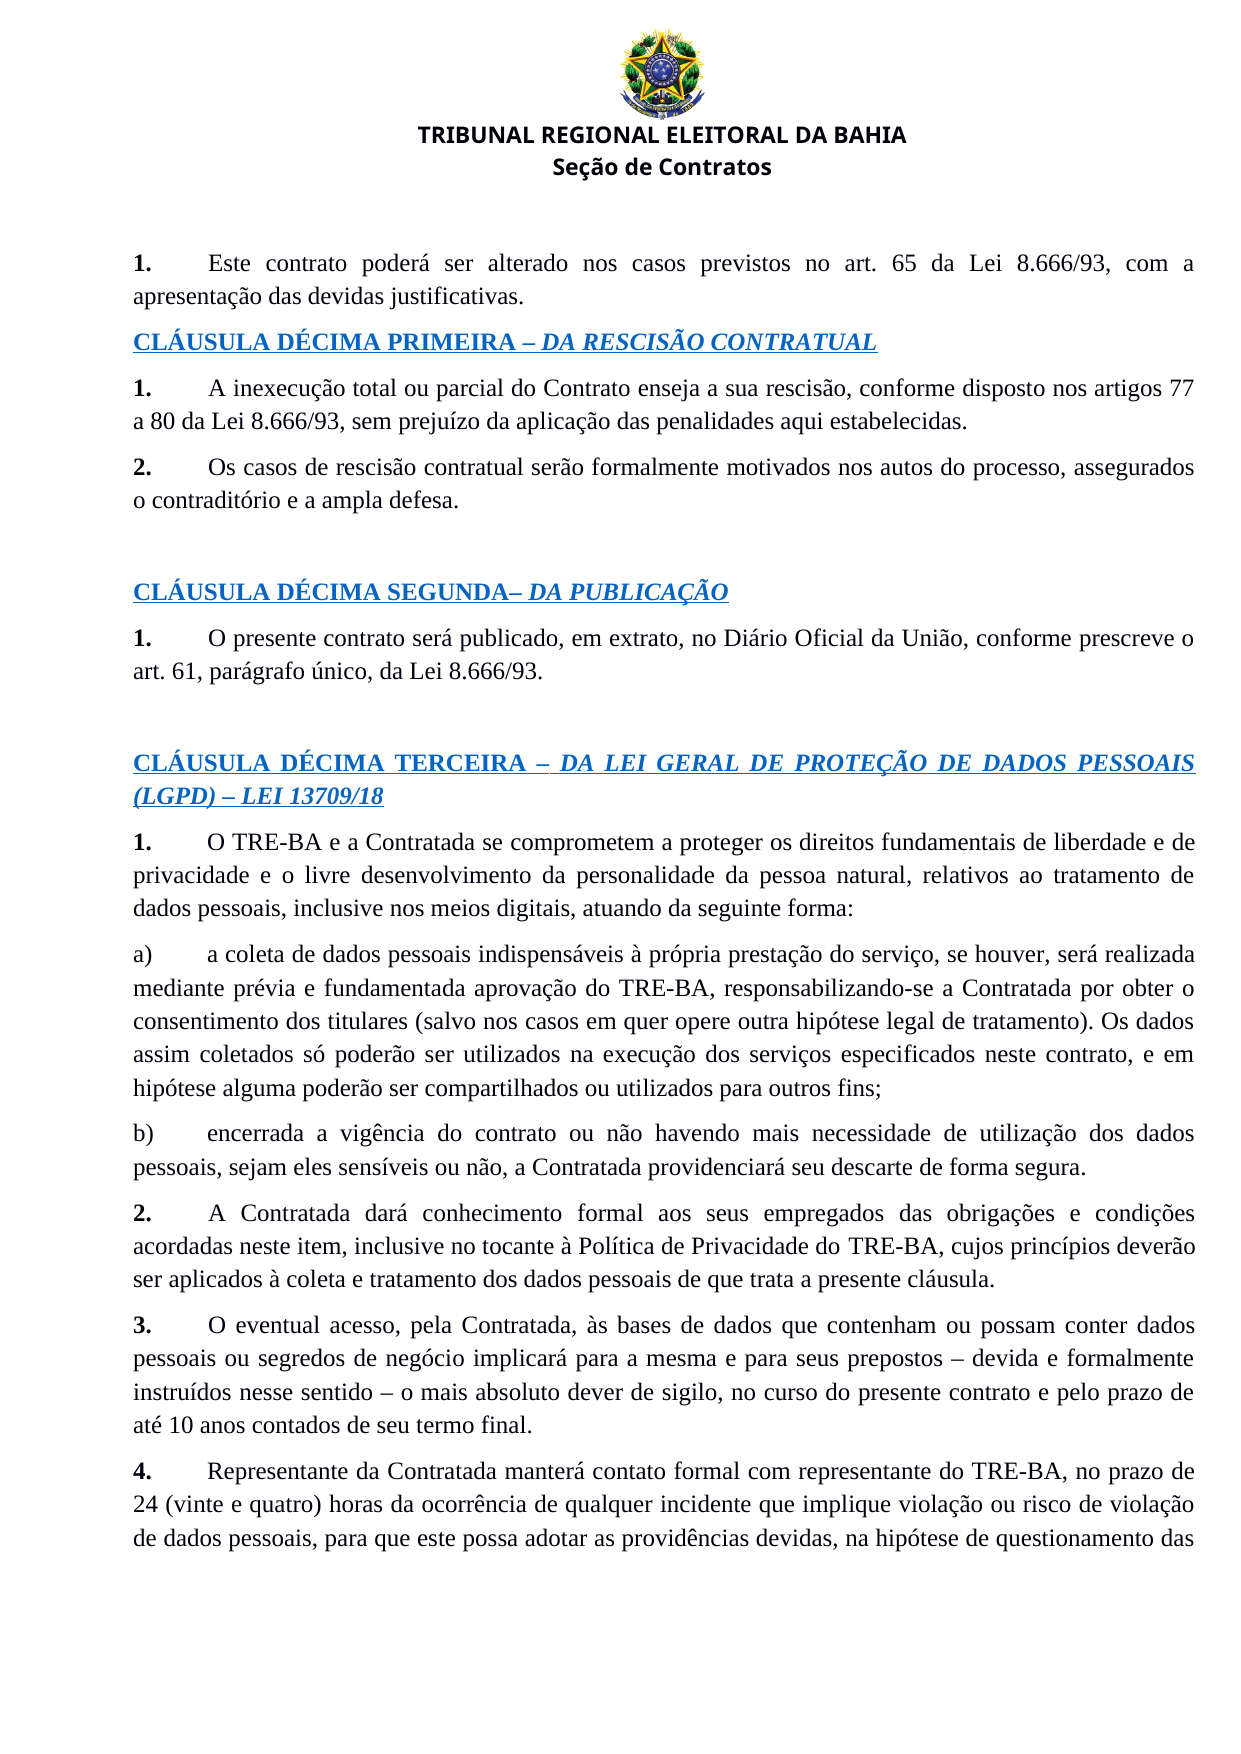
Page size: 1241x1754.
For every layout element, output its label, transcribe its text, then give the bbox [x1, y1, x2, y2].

text 2. Os casos de rescisão contratual serão formalmente motivados nos autos do processo, assegurados o contraditório e a ampla defesa. [133, 448, 1196, 515]
text 1. A inexecução total ou parcial do Contrato enseja a sua rescisão, conforme disposto nos artigos 77 a 80 da Lei 8.666/93, sem prejuízo da aplicação das penalidades aqui estabelecidas. [133, 369, 1196, 436]
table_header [121, 1453, 1207, 1553]
text 1. O TRE-BA e a Contratada se comprometem a proteger os direitos fundamentais de liberdade e de privacidade e o livre desenvolvimento da personalidade da pessoa natural, relativos ao tratamento de dados pessoais, inclusive nos meios digitais, atuando da seguinte forma: [133, 823, 1196, 923]
text 2. A Contratada dará conhecimento formal aos seus empregados das obrigações e condições acordadas neste item, inclusive no tocante à Política de Privacidade do TRE-BA, cujos princípios deverão ser aplicados à coleta e tratamento dos dados pessoais de que trata a presente cláusula. [133, 1194, 1196, 1294]
text 3. O eventual acesso, pela Contratada, às bases de dados que contenham ou possam conter dados pessoais ou segredos de negócio implicará para a mesma e para seus prepostos – devida e formalmente instruídos nesse sentido – o mais absoluto dever de sigilo, no curso do presente contrato e pelo prazo de até 10 anos contados de seu termo final. [133, 1307, 1196, 1440]
text 1. O presente contrato será publicado, em extrato, no Diário Oficial da União, conforme prescreve o art. 61, parágrafo único, da Lei 8.666/93. [133, 619, 1196, 686]
text b) encerrada a vigência do contrato ou não havendo mais necessidade de utilização dos dados pessoais, sejam eles sensíveis ou não, a Contratada providenciará seu descarte de forma segura. [133, 1115, 1196, 1182]
text CLÁUSULA DÉCIMA PRIMEIRA – DA RESCISÃO CONTRATUAL [133, 323, 1196, 357]
text CLÁUSULA DÉCIMA TERCEIRA – DA LEI GERAL DE PROTEÇÃO DE DADOS PESSOAIS (LGPD) – LEI 13709/18 [133, 774, 1196, 811]
text a) a coleta de dados pessoais indispensáveis à própria prestação do serviço, se houver, será realizada mediante prévia e fundamentada aprovação do TRE-BA, responsabilizando-se a Contratada por obter o consentimento dos titulares (salvo nos casos em quer opere outra hipótese legal de tratamento). Os dados assim coletados só poderão ser utilizados na execução dos serviços especificados neste contrato, e em hipótese alguma poderão ser compartilhados ou utilizados para outros fins; [133, 936, 1196, 1103]
text CLÁUSULA DÉCIMA TERCEIRA – DA LEI GERAL DE PROTEÇÃO DE DADOS PESSOAIS (LGPD) – LEI 13709/18 [133, 744, 1196, 773]
text CLÁUSULA DÉCIMA SEGUNDA– DA PUBLICAÇÃO [133, 573, 1196, 607]
text 1. Este contrato poderá ser alterado nos casos previstos no art. 65 da Lei 8.666/93, com a apresentação das devidas justificativas. [133, 244, 1196, 311]
